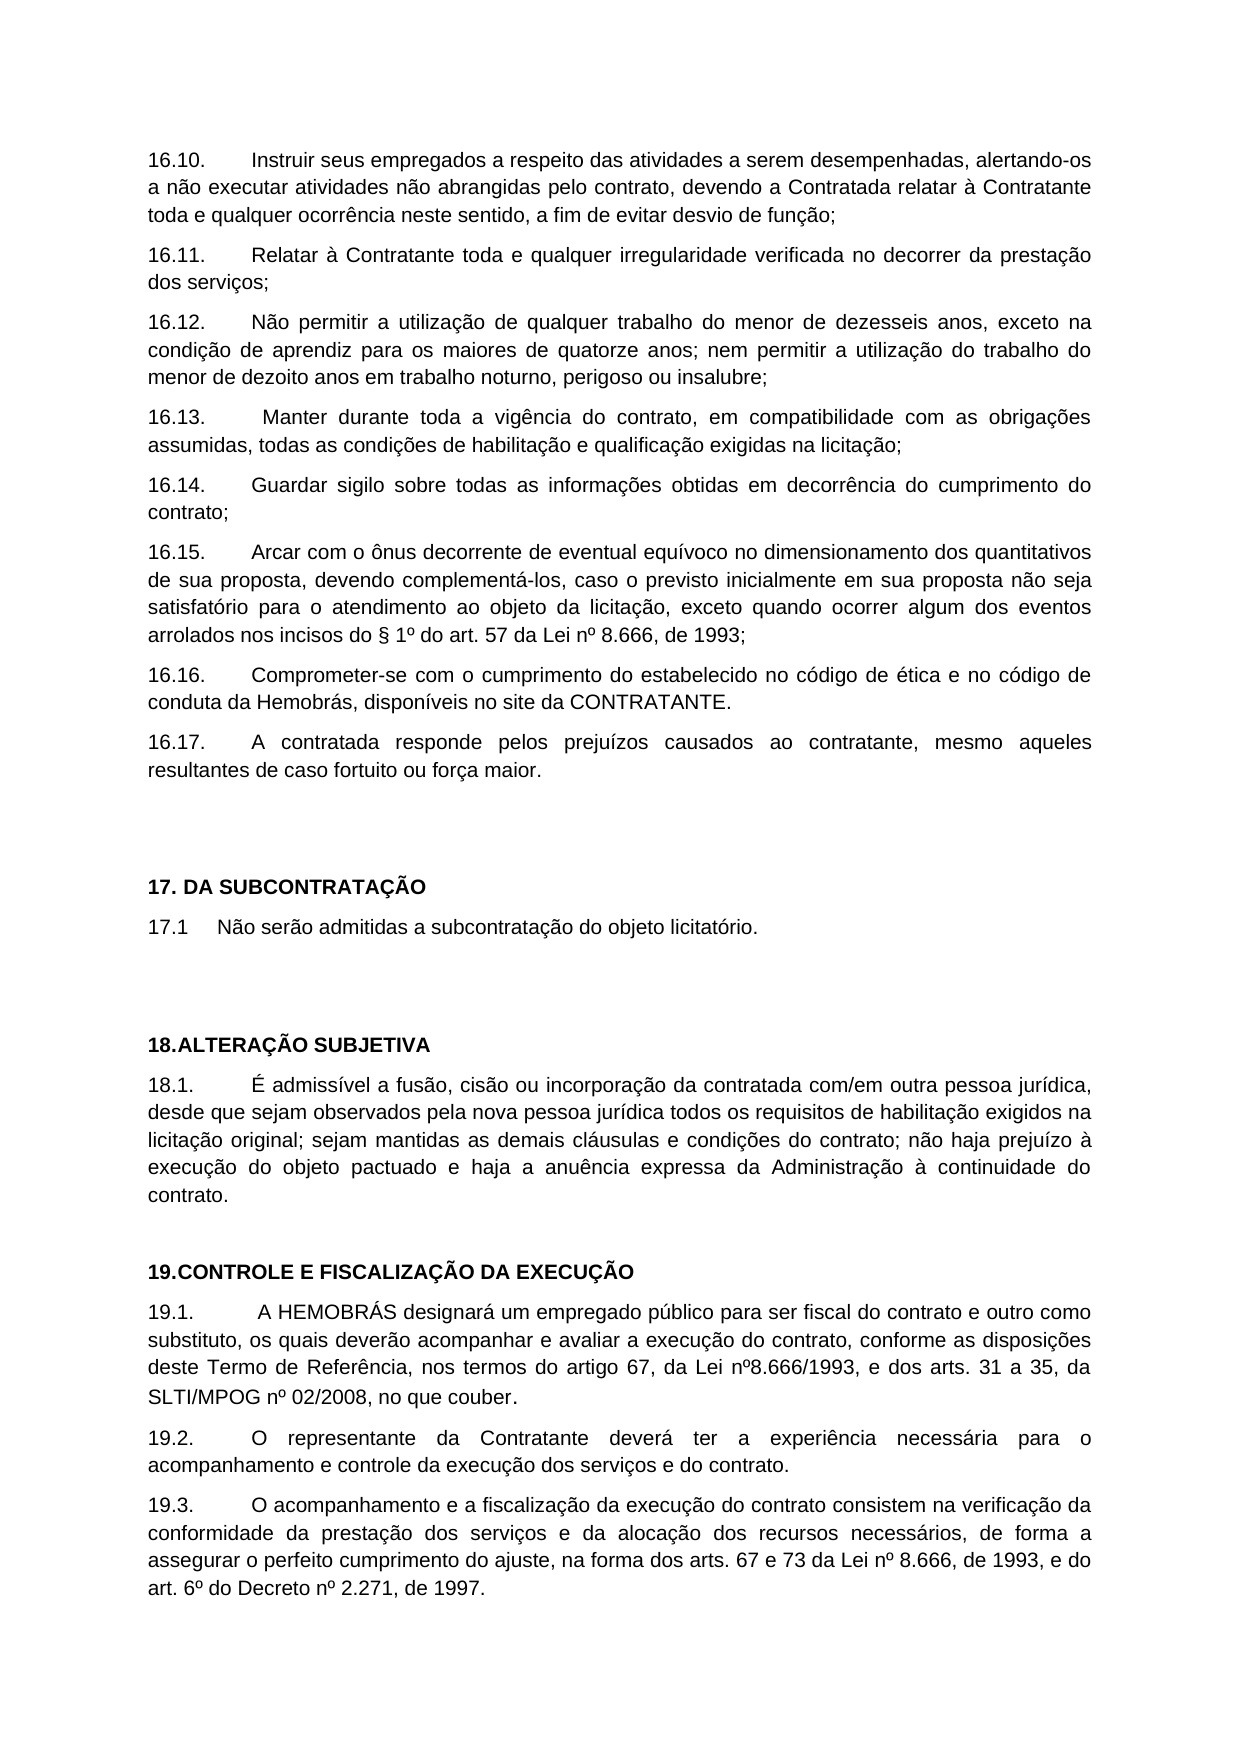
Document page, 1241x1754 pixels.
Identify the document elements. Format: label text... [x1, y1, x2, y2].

list O acompanhamento e a fiscalização da execução do contrato consistem na verificação da conformidade da prestação dos serviços e da alocação dos recursos necessários, de forma a assegurar o perfeito cumprimento do ajuste, na forma dos arts. 67 e 73 da Lei nº 8.666, de 1993, e do art. 6º do Decreto nº 2.271, de 1997. [148, 1493, 1093, 1599]
list Relatar à Contratante toda e qualquer irregularidade verificada no decorrer da prestação dos serviços; [148, 243, 1093, 294]
list A contratada responde pelos prejuízos causados ao contratante, mesmo aqueles resultantes de caso fortuito ou força maior. [148, 730, 1093, 782]
text DA SUBCONTRATAÇÃO [148, 875, 1093, 899]
text 17.1 Não serão admitidas a subcontratação do objeto licitatório. [148, 915, 1093, 939]
list A HEMOBRÁS designará um empregado público para ser fiscal do contrato e outro como substituto, os quais deverão acompanhar e avaliar a execução do contrato, conforme as disposições deste Termo de Referência, nos termos do artigo 67, da Lei nº8.666/1993, e dos arts. 31 a 35, da SLTI/MPOG nº 02/2008, no que couber. [148, 1300, 1093, 1409]
list É admissível a fusão, cisão ou incorporação da contratada com/em outra pessoa jurídica, desde que sejam observados pela nova pessoa jurídica todos os requisitos de habilitação exigidos na licitação original; sejam mantidas as demais cláusulas e condições do contrato; não haja prejuízo à execução do objeto pactuado e haja a anuência expressa da Administração à continuidade do contrato. [148, 1073, 1093, 1207]
list Não permitir a utilização de qualquer trabalho do menor de dezesseis anos, exceto na condição de aprendiz para os maiores de quatorze anos; nem permitir a utilização do trabalho do menor de dezoito anos em trabalho noturno, perigoso ou insalubre; [148, 310, 1093, 389]
list Comprometer-se com o cumprimento do estabelecido no código de ética e no código de conduta da Hemobrás, disponíveis no site da CONTRATANTE. [148, 663, 1093, 714]
list Guardar sigilo sobre todas as informações obtidas em decorrência do cumprimento do contrato; [148, 473, 1093, 524]
text ALTERAÇÃO SUBJETIVA [148, 1033, 1093, 1057]
list Manter durante toda a vigência do contrato, em compatibilidade com as obrigações assumidas, todas as condições de habilitação e qualificação exigidas na licitação; [148, 405, 1093, 457]
list Arcar com o ônus decorrente de eventual equívoco no dimensionamento dos quantitativos de sua proposta, devendo complementá-los, caso o previsto inicialmente em sua proposta não seja satisfatório para o atendimento ao objeto da licitação, exceto quando ocorrer algum dos eventos arrolados nos incisos do § 1º do art. 57 da Lei nº 8.666, de 1993; [148, 540, 1093, 647]
text CONTROLE E FISCALIZAÇÃO DA EXECUÇÃO [148, 1260, 1093, 1284]
list Instruir seus empregados a respeito das atividades a serem desempenhadas, alertando-os a não executar atividades não abrangidas pelo contrato, devendo a Contratada relatar à Contratante toda e qualquer ocorrência neste sentido, a fim de evitar desvio de função; [148, 148, 1093, 227]
list O representante da Contratante deverá ter a experiência necessária para o acompanhamento e controle da execução dos serviços e do contrato. [148, 1426, 1093, 1477]
